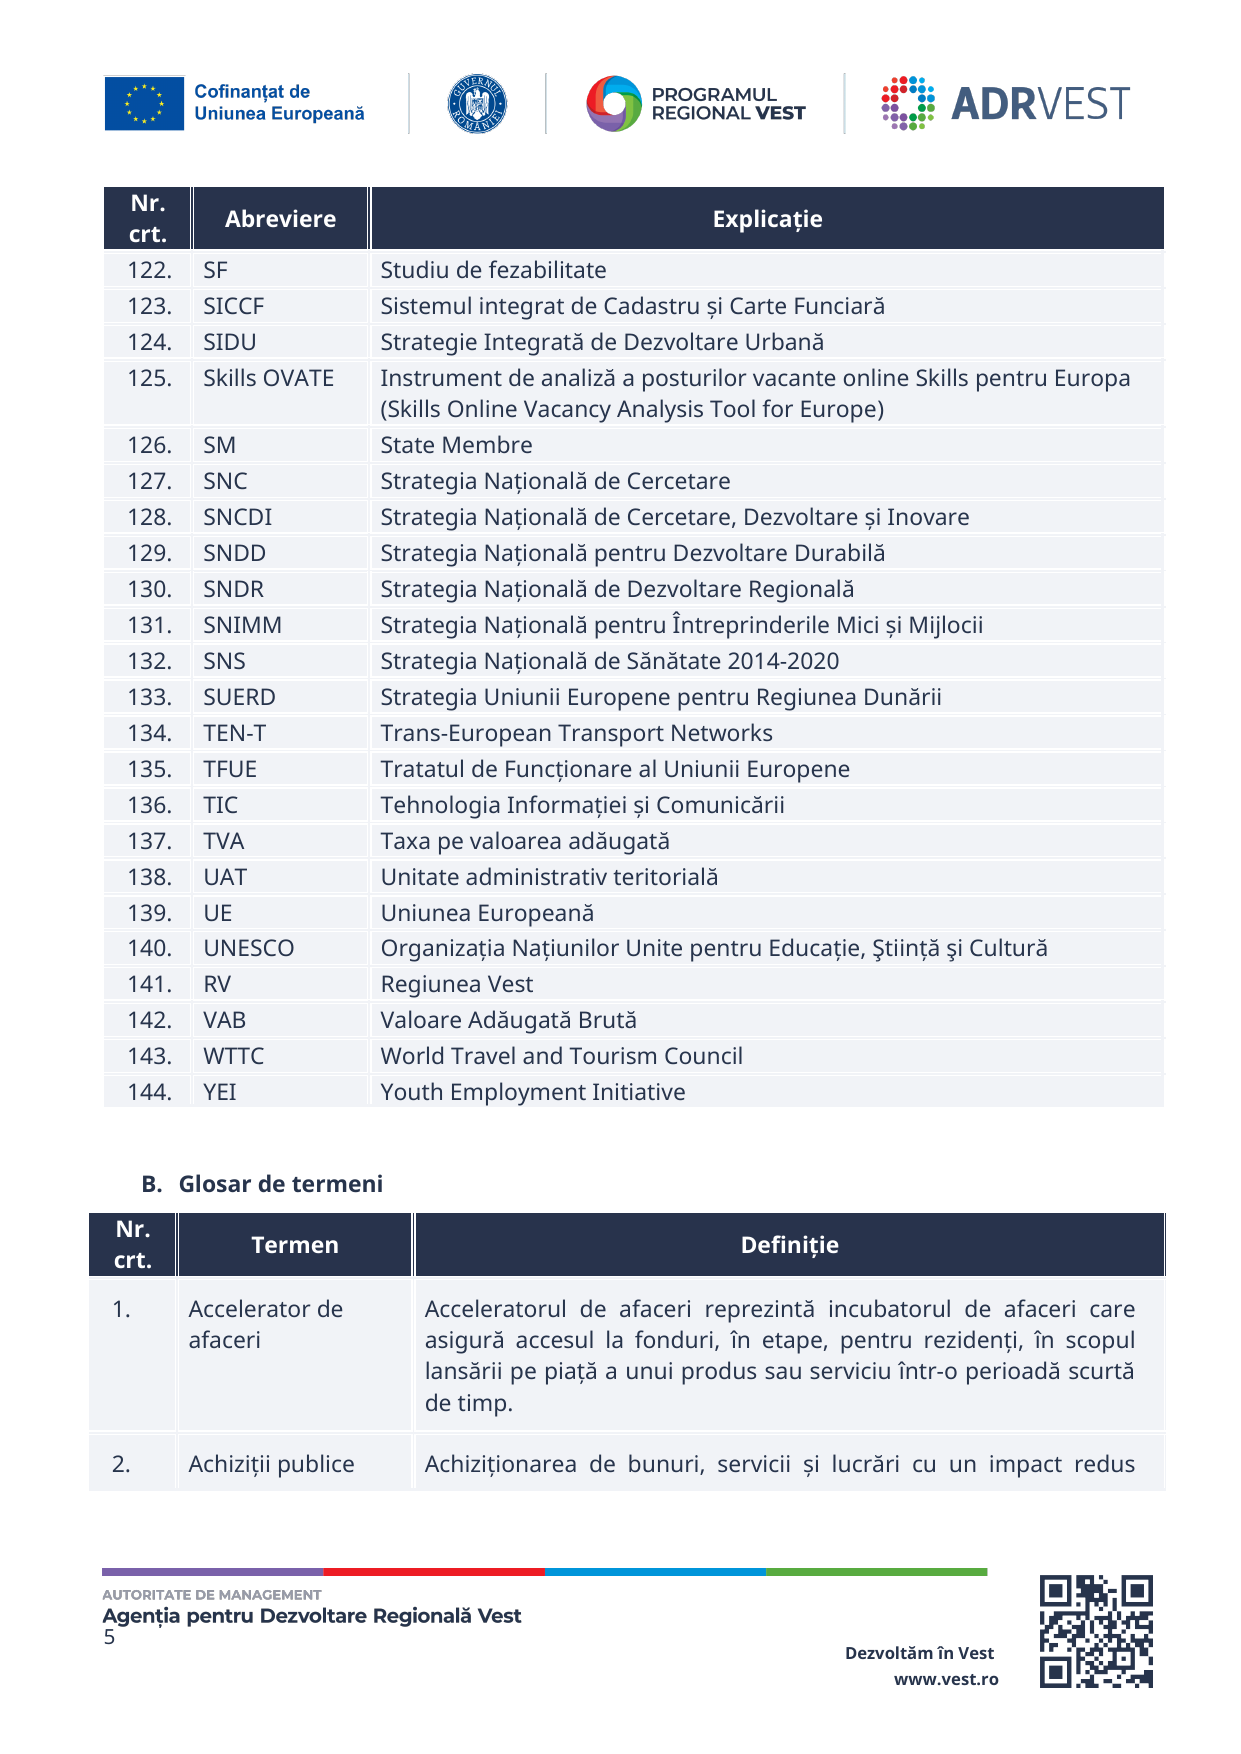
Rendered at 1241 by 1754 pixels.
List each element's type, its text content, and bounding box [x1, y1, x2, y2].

table_cell SNCDI [194, 501, 367, 532]
table_cell Skills OVATE [194, 362, 367, 424]
table_cell [104, 897, 190, 928]
table_cell [104, 753, 190, 784]
table_cell [104, 362, 190, 424]
table_cell Strategia Națională pentru Dezvoltare Durabilă [369, 533, 1166, 568]
table_cell WTTC [194, 1040, 367, 1071]
table_cell [104, 717, 190, 748]
table_header Termen [179, 1213, 411, 1276]
table_cell [104, 1040, 190, 1071]
table_cell TIC [194, 789, 367, 820]
table_cell UAT [194, 861, 367, 892]
table_header Nr. crt. [89, 1213, 175, 1276]
table_cell Strategia Națională de Cercetare, Dezvoltare şi Inovare [369, 496, 1166, 532]
table_cell World Travel and Tourism Council [369, 1036, 1166, 1071]
table_cell Organizația Națiunilor Unite pentru Educație, Ştiință şi Cultură [369, 928, 1166, 964]
table_cell [104, 1004, 190, 1036]
table_cell [104, 861, 190, 892]
table_cell SUERD [194, 681, 367, 712]
table_cell TEN-T [194, 717, 367, 748]
picture [767, 1566, 1162, 1697]
picture [42, 1568, 544, 1576]
table_cell Instrument de analiză a posturilor vacante online Skills pentru Europa (Skills Online Vacancy Analysis Tool for Europe) [369, 358, 1166, 424]
table_header Nr. crt. [104, 187, 190, 249]
table_cell [104, 825, 190, 856]
table_cell [104, 254, 190, 286]
table_cell Regiunea Vest [369, 964, 1166, 999]
table_cell [89, 1430, 177, 1491]
table_cell SIDU [194, 326, 367, 357]
table_cell Trans-European Transport Networks [369, 712, 1166, 748]
table_cell SM [194, 429, 367, 461]
table_cell UE [194, 897, 367, 928]
table_cell [104, 932, 190, 964]
table_cell RV [194, 968, 367, 999]
picture [103, 73, 1131, 134]
table_cell UNESCO [194, 932, 367, 964]
table_cell Strategia Uniunii Europene pentru Regiunea Dunării [369, 676, 1166, 712]
table_cell Taxa pe valoarea adăugată [369, 820, 1166, 856]
table_cell Youth Employment Initiative [369, 1071, 1166, 1107]
table_cell Strategia Națională pentru Întreprinderile Mici și Mijlocii [369, 604, 1166, 640]
table_cell [104, 1071, 192, 1107]
table_cell Tratatul de Funcționare al Uniunii Europene [369, 748, 1166, 784]
table_cell [104, 609, 190, 640]
table_cell SNS [194, 645, 367, 676]
table_cell Strategia Națională de Dezvoltare Regională [369, 568, 1166, 604]
table_cell [89, 1280, 175, 1430]
table_cell VAB [194, 1004, 367, 1036]
table_cell [104, 501, 190, 532]
table_cell Strategia Națională de Sănătate 2014-2020 [369, 640, 1166, 676]
table_cell [104, 290, 190, 321]
table_cell [104, 681, 190, 712]
table_cell [104, 968, 190, 999]
table_cell Accelerator de afaceri [179, 1280, 411, 1430]
table_cell Achiziții publice verzi [177, 1435, 413, 1491]
table_cell Strategie Integrată de Dezvoltare Urbană [369, 321, 1166, 357]
table_cell Acceleratorul de afaceri reprezintă incubatorul de afaceri care asigură accesul la fonduri, în etape, pentru rezidenți, în scopul lansării pe piață a unui produs sau serviciu într-o perioadă scurtă de timp. [416, 1280, 1164, 1430]
table_cell Sistemul integrat de Cadastru și Carte Funciară [369, 286, 1166, 321]
table_cell SNDR [194, 573, 367, 604]
table_header Explicație [372, 187, 1164, 249]
table_cell [104, 537, 190, 568]
table_cell Strategia Națională de Cercetare [369, 461, 1166, 496]
table_cell State Membre [369, 425, 1166, 461]
table_cell [104, 326, 190, 357]
table_cell Studiu de fezabilitate [369, 250, 1166, 286]
table_cell Tehnologia Informației și Comunicării [369, 784, 1166, 820]
table_cell Unitate administrativ teritorială [369, 856, 1166, 892]
table_cell [104, 429, 190, 461]
table_cell [104, 789, 190, 820]
table_cell SNIMM [194, 609, 367, 640]
table_cell SNC [194, 465, 367, 496]
table_cell [104, 465, 190, 496]
table_cell [104, 573, 190, 604]
table_header Abreviere [194, 187, 367, 249]
table_cell YEI [192, 1071, 369, 1107]
table_cell [104, 645, 190, 676]
table_cell SNDD [194, 537, 367, 568]
table_cell SICCF [194, 290, 367, 321]
table_cell TFUE [194, 753, 367, 784]
table_cell SF [194, 254, 367, 286]
table_cell TVA [194, 825, 367, 856]
table_cell Valoare Adăugată Brută [369, 1000, 1166, 1036]
table_cell Uniunea Europeană [369, 892, 1166, 928]
table_header Definiție [416, 1213, 1164, 1276]
list Glosar de termeni [141, 1168, 1122, 1199]
